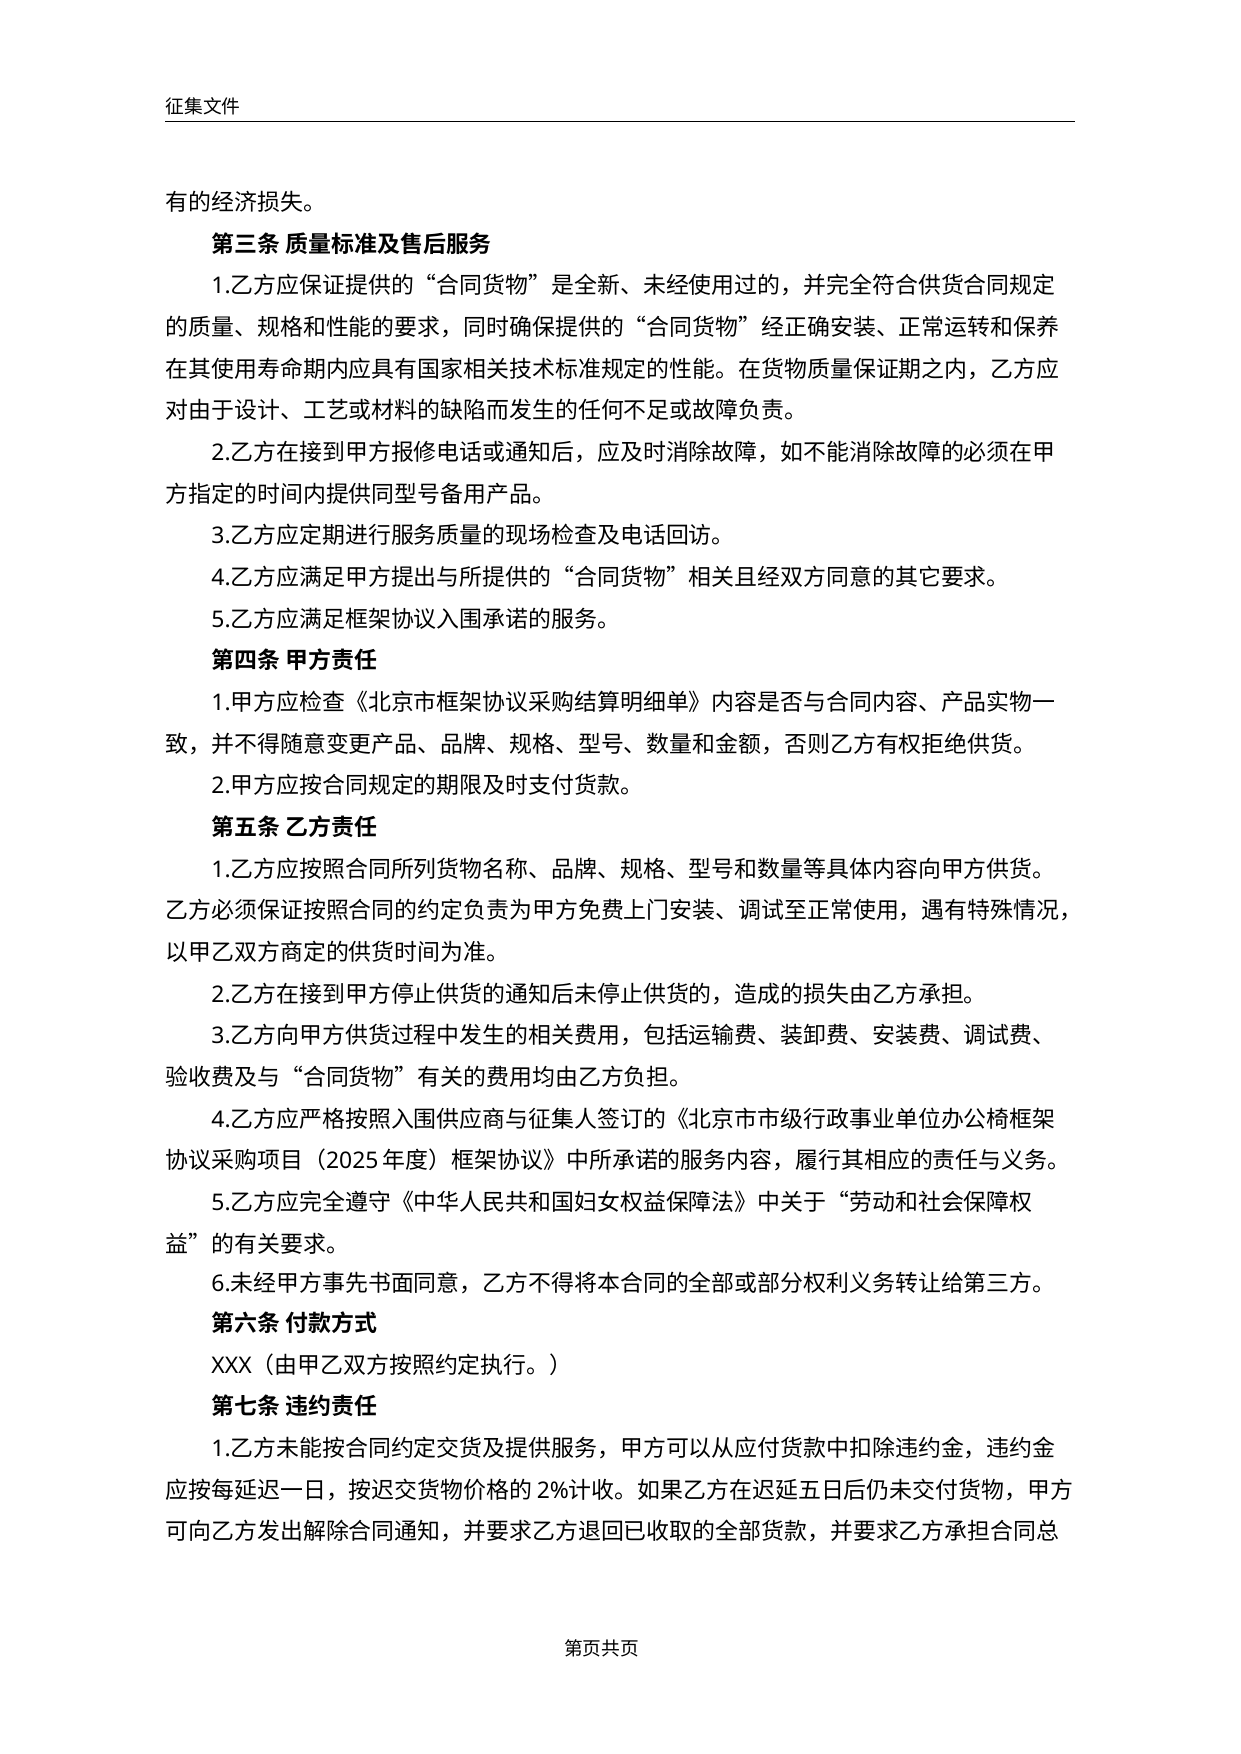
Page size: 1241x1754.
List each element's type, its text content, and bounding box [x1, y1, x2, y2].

text 第三条 质量标准及售后服务 [165, 219, 1075, 261]
text 1.乙方应按照合同所列货物名称、品牌、规格、型号和数量等具体内容向甲方供货。乙方必须保证按照合同的约定负责为甲方免费上门安装、调试至正常使用，遇有特殊情况，以甲乙双方商定的供货时间为准。 [165, 844, 1075, 969]
text 2.甲方应按合同规定的期限及时支付货款。 [165, 761, 1075, 802]
text XXX（由甲乙双方按照约定执行。） [165, 1340, 1075, 1381]
text 2.乙方在接到甲方停止供货的通知后未停止供货的，造成的损失由乙方承担。 [165, 969, 1075, 1011]
text 5.乙方应满足框架协议入围承诺的服务。 [165, 594, 1075, 636]
text 6.未经甲方事先书面同意，乙方不得将本合同的全部或部分权利义务转让给第三方。 [165, 1261, 1075, 1298]
text 3.乙方应定期进行服务质量的现场检查及电话回访。 [165, 511, 1075, 552]
text 5.乙方应完全遵守《中华人民共和国妇女权益保障法》中关于“劳动和社会保障权益”的有关要求。 [165, 1177, 1075, 1261]
text 第六条 付款方式 [165, 1298, 1075, 1340]
text 1.乙方应保证提供的“合同货物”是全新、未经使用过的，并完全符合供货合同规定的质量、规格和性能的要求，同时确保提供的“合同货物”经正确安装、正常运转和保养在其使用寿命期内应具有国家相关技术标准规定的性能。在货物质量保证期之内，乙方应对由于设计、工艺或材料的缺陷而发生的任何不足或故障负责。 [165, 261, 1075, 427]
text 4.乙方应满足甲方提出与所提供的“合同货物”相关且经双方同意的其它要求。 [165, 552, 1075, 594]
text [165, 177, 1075, 219]
text 2.乙方在接到甲方报修电话或通知后，应及时消除故障，如不能消除故障的必须在甲方指定的时间内提供同型号备用产品。 [165, 427, 1075, 511]
text 4.乙方应严格按照入围供应商与征集人签订的《北京市市级行政事业单位办公椅框架协议采购项目（2025年度）框架协议》中所承诺的服务内容，履行其相应的责任与义务。 [165, 1094, 1075, 1177]
text 第五条 乙方责任 [165, 802, 1075, 844]
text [165, 1423, 1075, 1548]
text 1.甲方应检查《北京市框架协议采购结算明细单》内容是否与合同内容、产品实物一致，并不得随意变更产品、品牌、规格、型号、数量和金额，否则乙方有权拒绝供货。 [165, 677, 1075, 761]
text 第四条 甲方责任 [165, 636, 1075, 677]
text 3.乙方向甲方供货过程中发生的相关费用，包括运输费、装卸费、安装费、调试费、验收费及与“合同货物”有关的费用均由乙方负担。 [165, 1011, 1075, 1094]
text 第七条 违约责任 [165, 1381, 1075, 1423]
